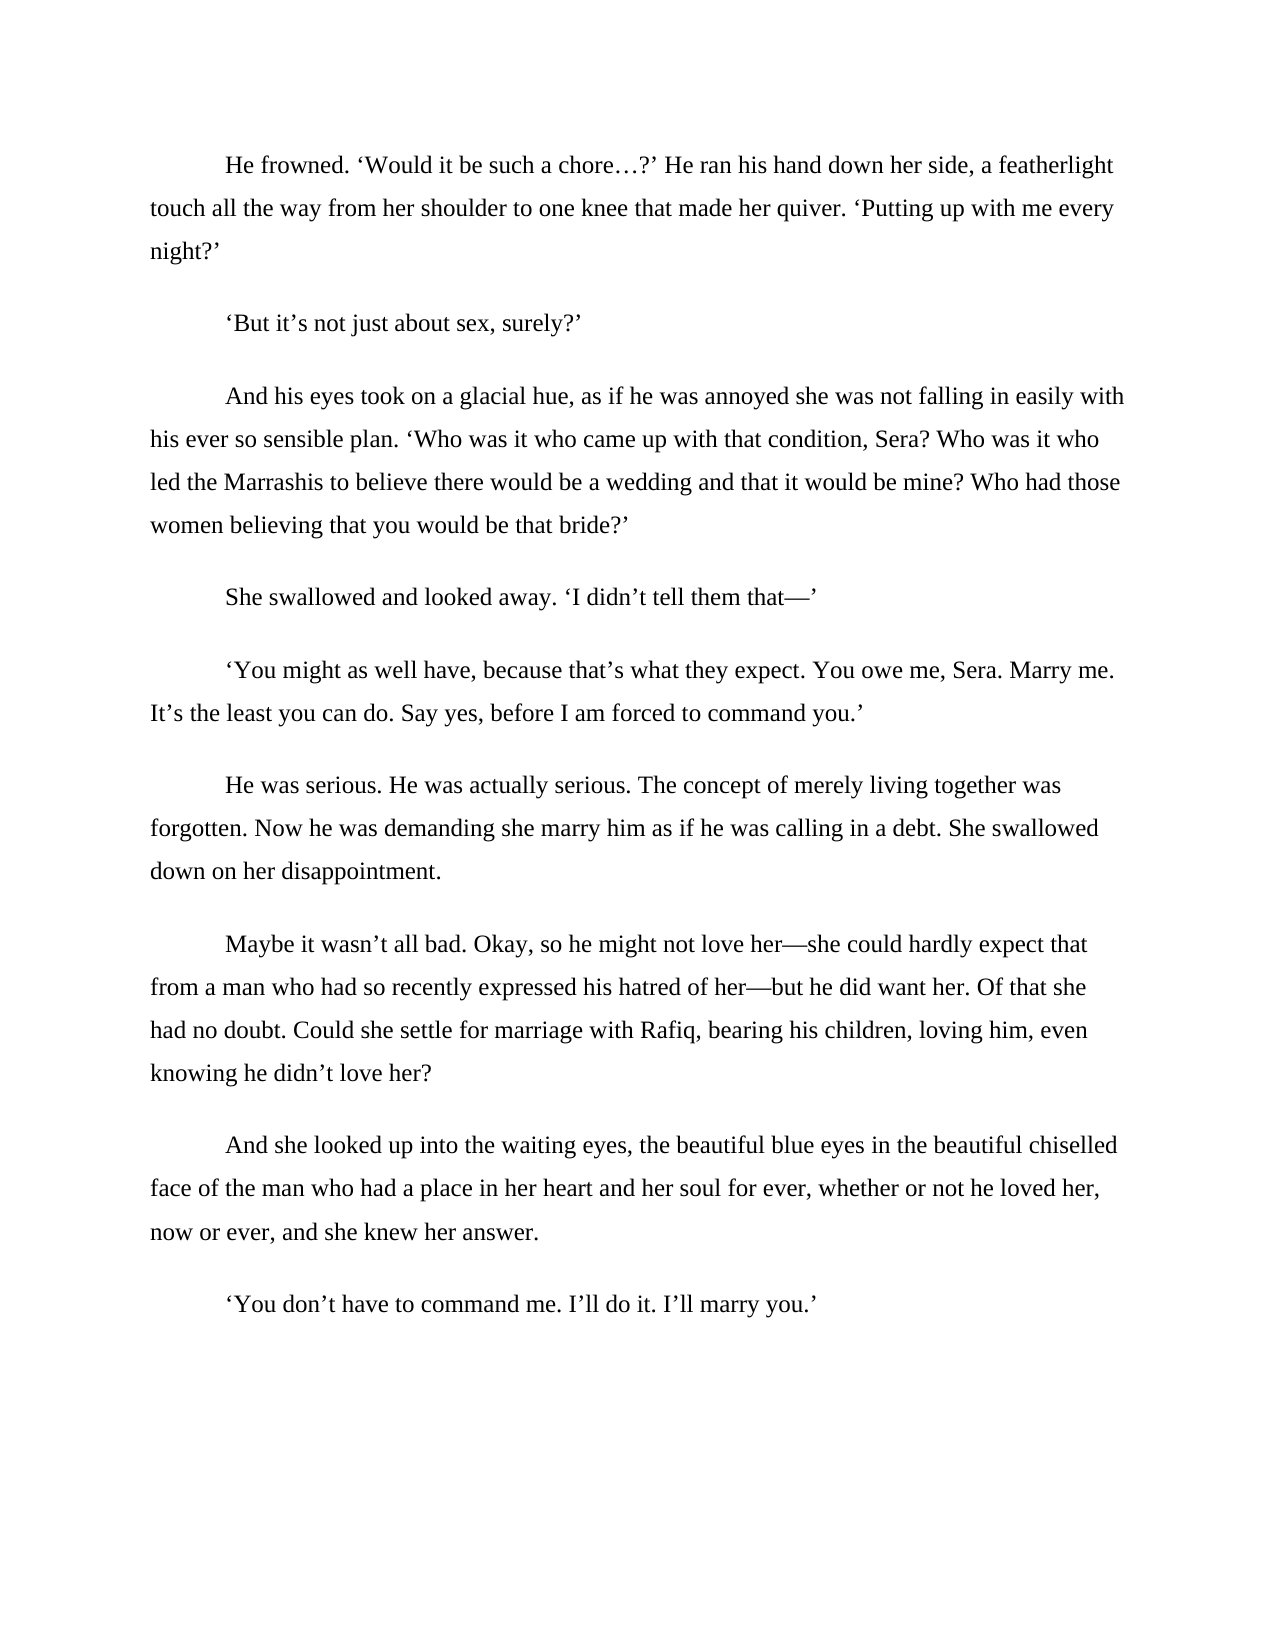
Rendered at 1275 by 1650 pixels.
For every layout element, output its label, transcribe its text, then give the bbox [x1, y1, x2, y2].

text Maybe it wasn’t all bad. Okay, so he might not love her—she could hardly expect that from a man who had so recently expressed his hatred of her—but he did want her. Of that she had no doubt. Could she settle for marriage with Rafiq, bearing his children, loving him, even knowing he didn’t love her? [150, 929, 1125, 1087]
text He frowned. ‘Would it be such a chore…?’ He ran his hand down her side, a featherlight touch all the way from her shoulder to one knee that made her quiver. ‘Putting up with me every night?’ [150, 150, 1125, 265]
text ‘You don’t have to command me. I’ll do it. I’ll marry you.’ [150, 1289, 1125, 1318]
text And she looked up into the waiting eyes, the beautiful blue eyes in the beautiful chiselled face of the man who had a place in her heart and her soul for ever, whether or not he loved her, now or ever, and she knew her answer. [150, 1130, 1125, 1245]
text And his eyes took on a glacial hue, as if he was annoyed she was not falling in easily with his ever so sensible plan. ‘Who was it who came up with that condition, Sera? Who was it who led the Marrashis to believe there would be a wedding and that it would be mine? Who had those women believing that you would be that bride?’ [150, 381, 1125, 539]
text ‘But it’s not just about sex, surely?’ [150, 308, 1125, 337]
text He was serious. He was actually serious. The concept of merely living together was forgotten. Now he was demanding she marry him as if he was calling in a debt. She swallowed down on her disappointment. [150, 770, 1125, 885]
text She swallowed and looked away. ‘I didn’t tell them that—’ [150, 582, 1125, 611]
text ‘You might as well have, because that’s what they expect. You owe me, Sera. Marry me. It’s the least you can do. Say yes, before I am forced to command you.’ [150, 655, 1125, 727]
